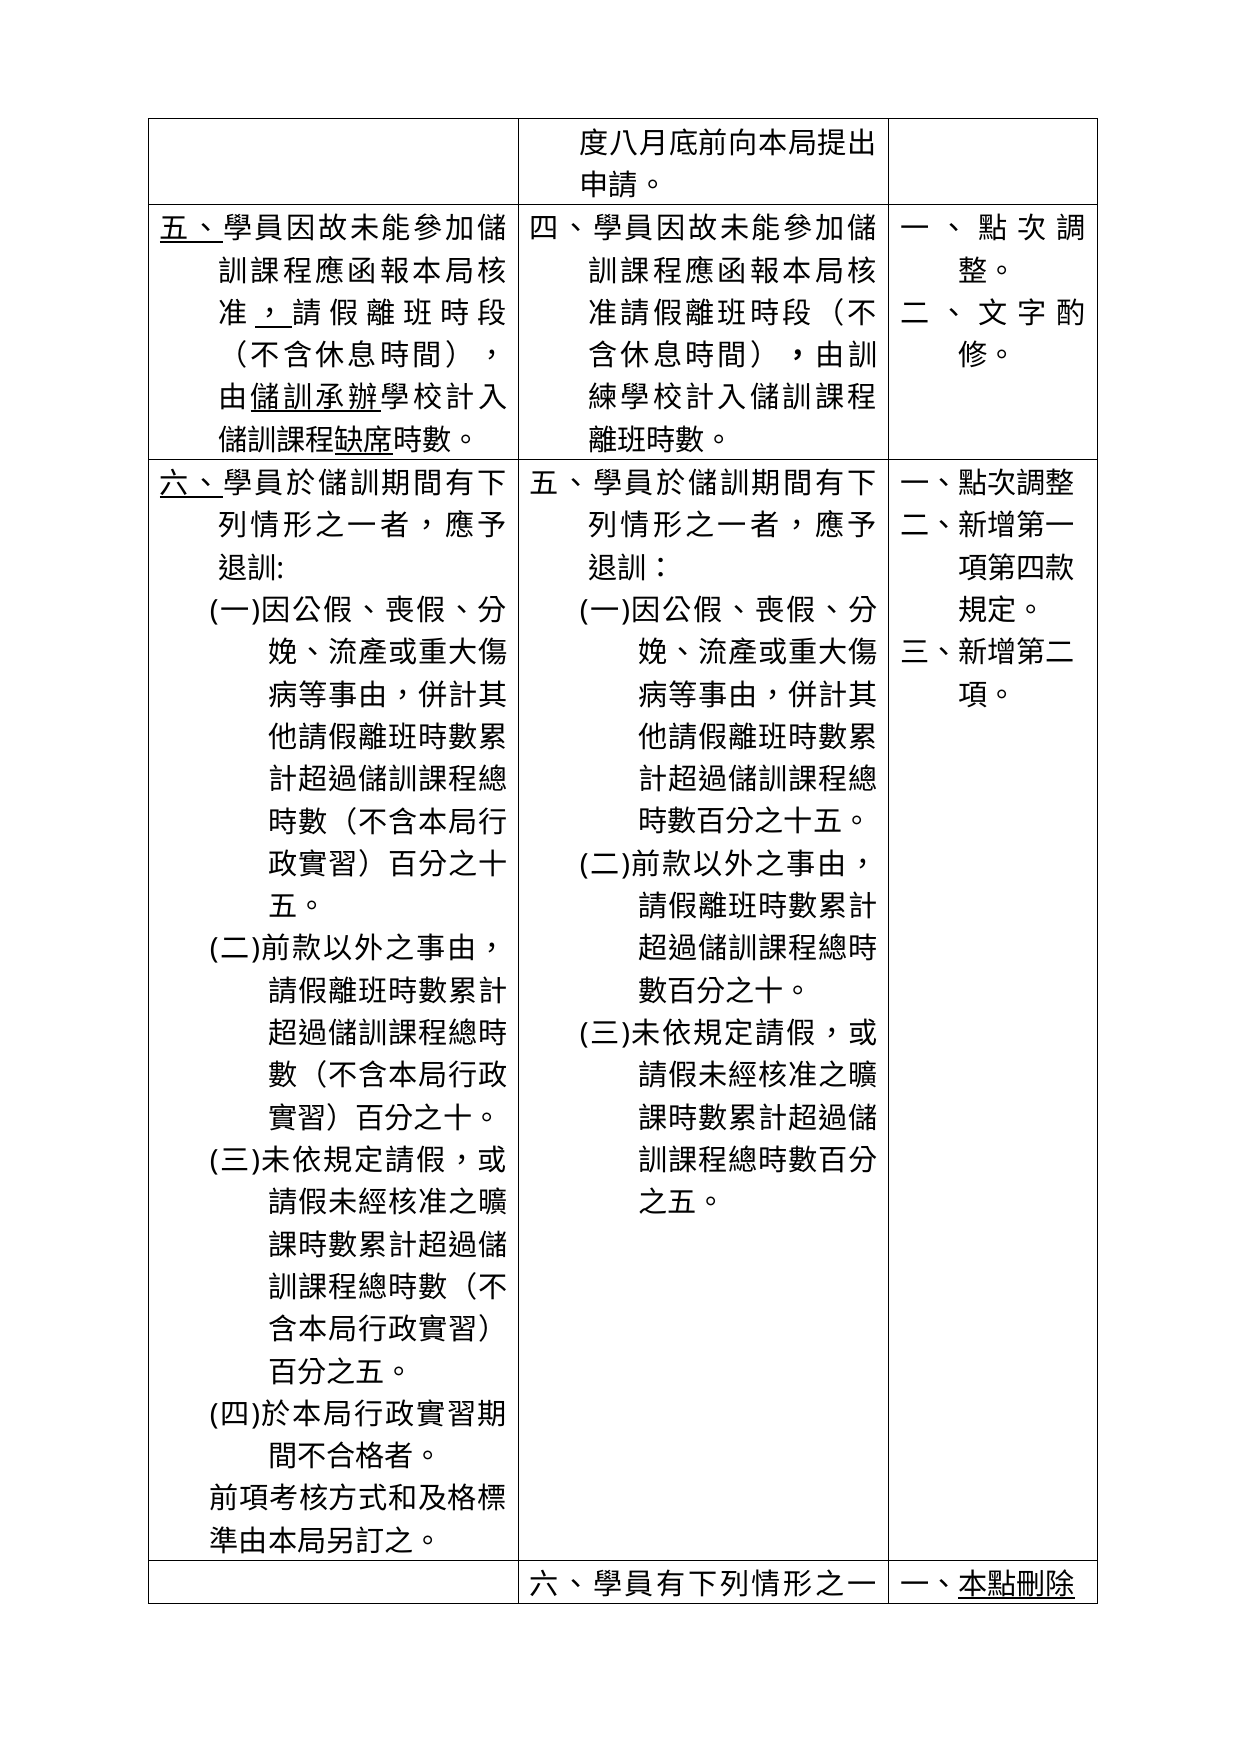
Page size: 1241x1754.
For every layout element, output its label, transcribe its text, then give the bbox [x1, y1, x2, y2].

table_cell 一、點次調整 二、新增第一項第四款規定。 三、新增第二項。 [889, 460, 1097, 1560]
table_cell 五、學員因故未能參加儲訓課程應函報本局核准，請假離班時段（不含休息時間），由儲訓承辦學校計入儲訓課程缺席時數。 [149, 205, 518, 458]
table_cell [889, 119, 1097, 204]
table_cell 四、學員因故未能參加儲訓課程應函報本局核准請假離班時段（不含休息時間），由訓練學校計入儲訓課程離班時數。 [519, 205, 888, 458]
table_cell [149, 1561, 518, 1603]
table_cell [889, 1561, 1097, 1603]
table_cell 一、點次調整。 二、文字酌修。 [889, 205, 1097, 458]
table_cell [519, 1561, 888, 1603]
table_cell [149, 119, 518, 204]
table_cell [519, 119, 888, 204]
table_cell 六、學員於儲訓期間有下列情形之一者，應予退訓: (一)因公假、喪假、分娩、流產或重大傷病等事由，併計其他請假離班時數累計超過儲訓課程總時數（不含本局行政實習）百分之十五。 (二)前款以外之事由，請假離班時數累計超過儲訓課程總時數（不含本局行政實習）百分之十。 (三)未依規定請假，或請假未經核准之曠課時數累計超過儲訓課程總時數（不含本局行政實習）百分之五。 (四)於本局行政實習期間不合格者。 前項考核方式和及格標準由本局另訂之。 [149, 460, 518, 1560]
table_cell 五、學員於儲訓期間有下列情形之一者，應予退訓： (一)因公假、喪假、分娩、流產或重大傷病等事由，併計其他請假離班時數累計超過儲訓課程總時數百分之十五。 (二)前款以外之事由，請假離班時數累計超過儲訓課程總時數百分之十。 (三)未依規定請假，或請假未經核准之曠課時數累計超過儲訓課程總時數百分之五。 [519, 460, 888, 1560]
